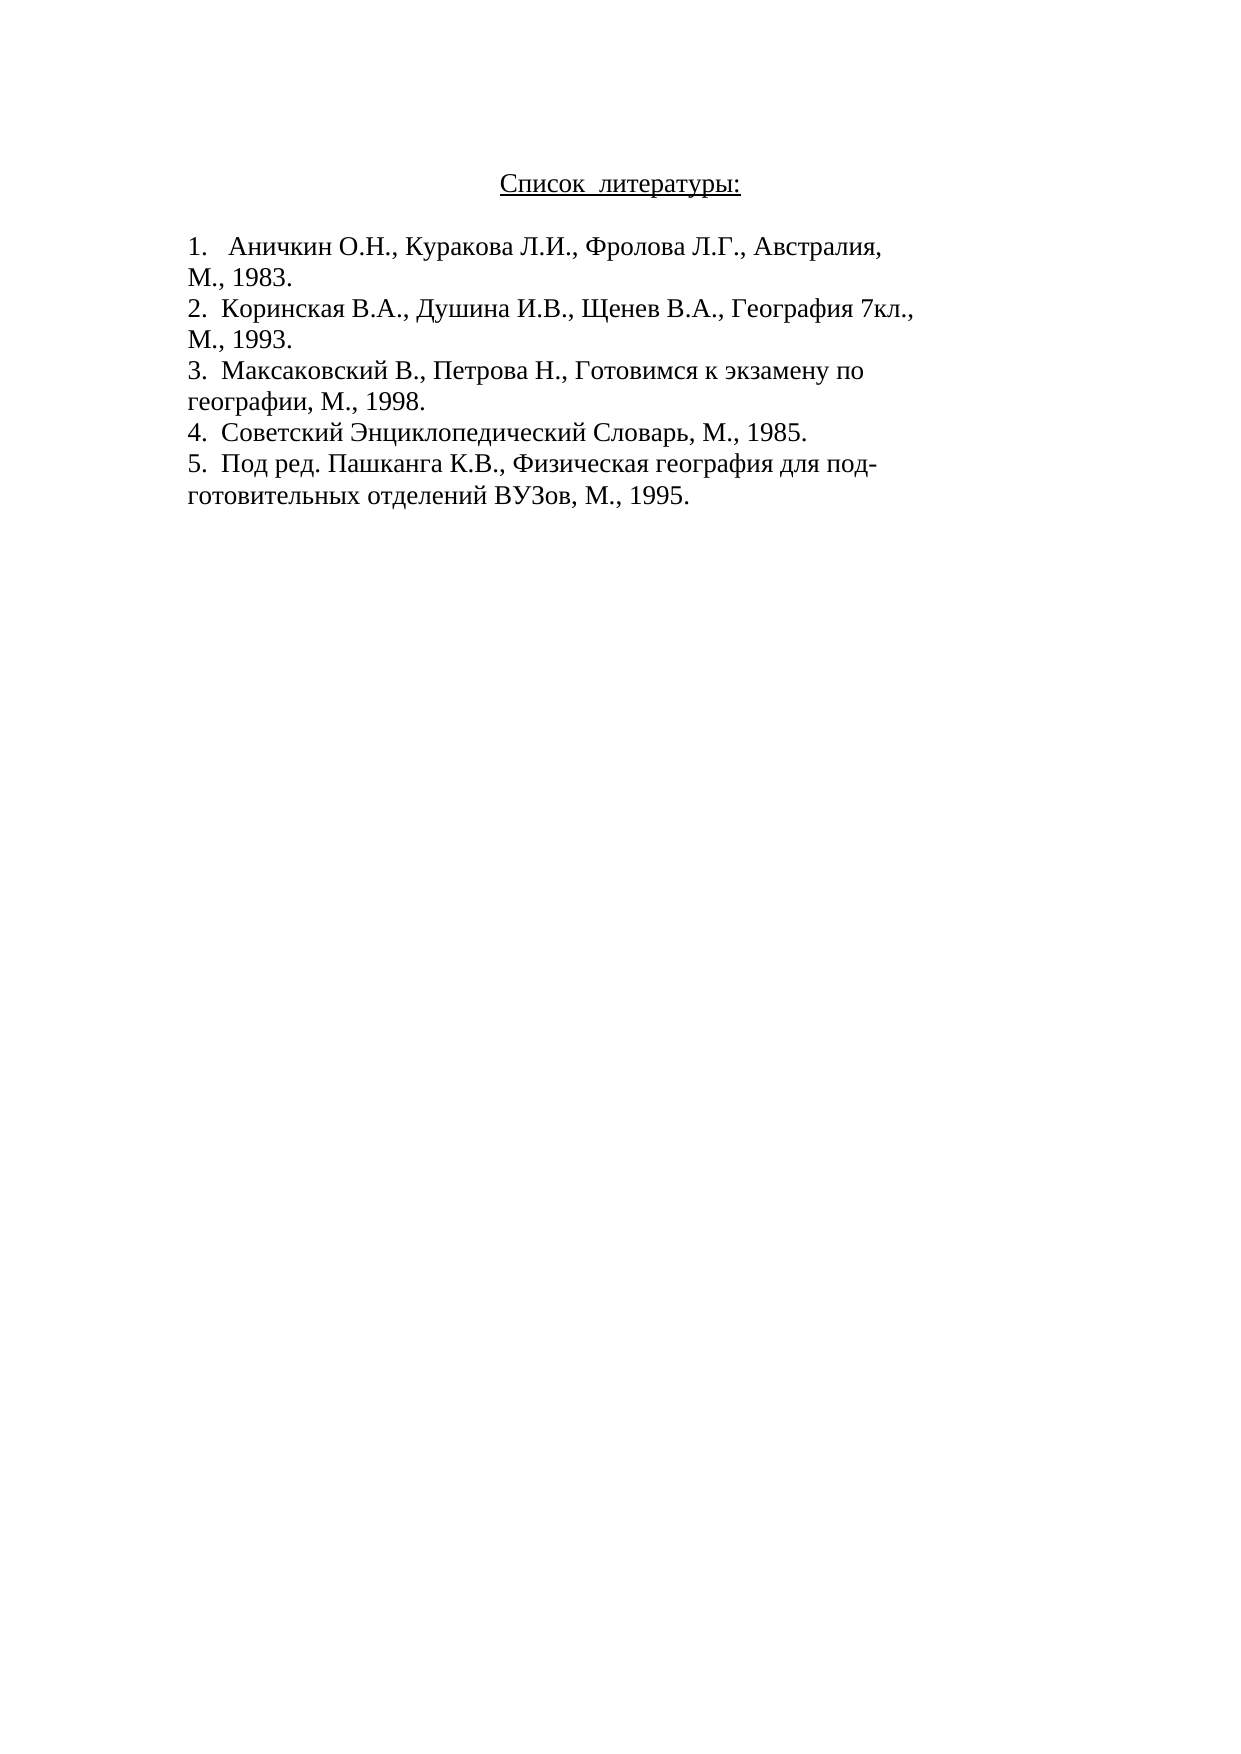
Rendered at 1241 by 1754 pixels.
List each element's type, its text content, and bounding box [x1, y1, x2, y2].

text Список литературы: [187, 167, 1053, 198]
text 1. Аничкин О.Н., Куракова Л.И., Фролова Л.Г., Австралия, М., 1983. 2. Коринская В.А., Душина И.В., Щенев В.А., География 7кл., М., 1993. 3. Максаковский В., Петрова Н., Готовимся к экзамену по географии, М., 1998. 4. Советский Энциклопедический Словарь, М., 1985. 5. Под ред. Пашканга К.В., Физическая география для под- готовительных отделений ВУЗов, М., 1995. [187, 229, 1053, 539]
